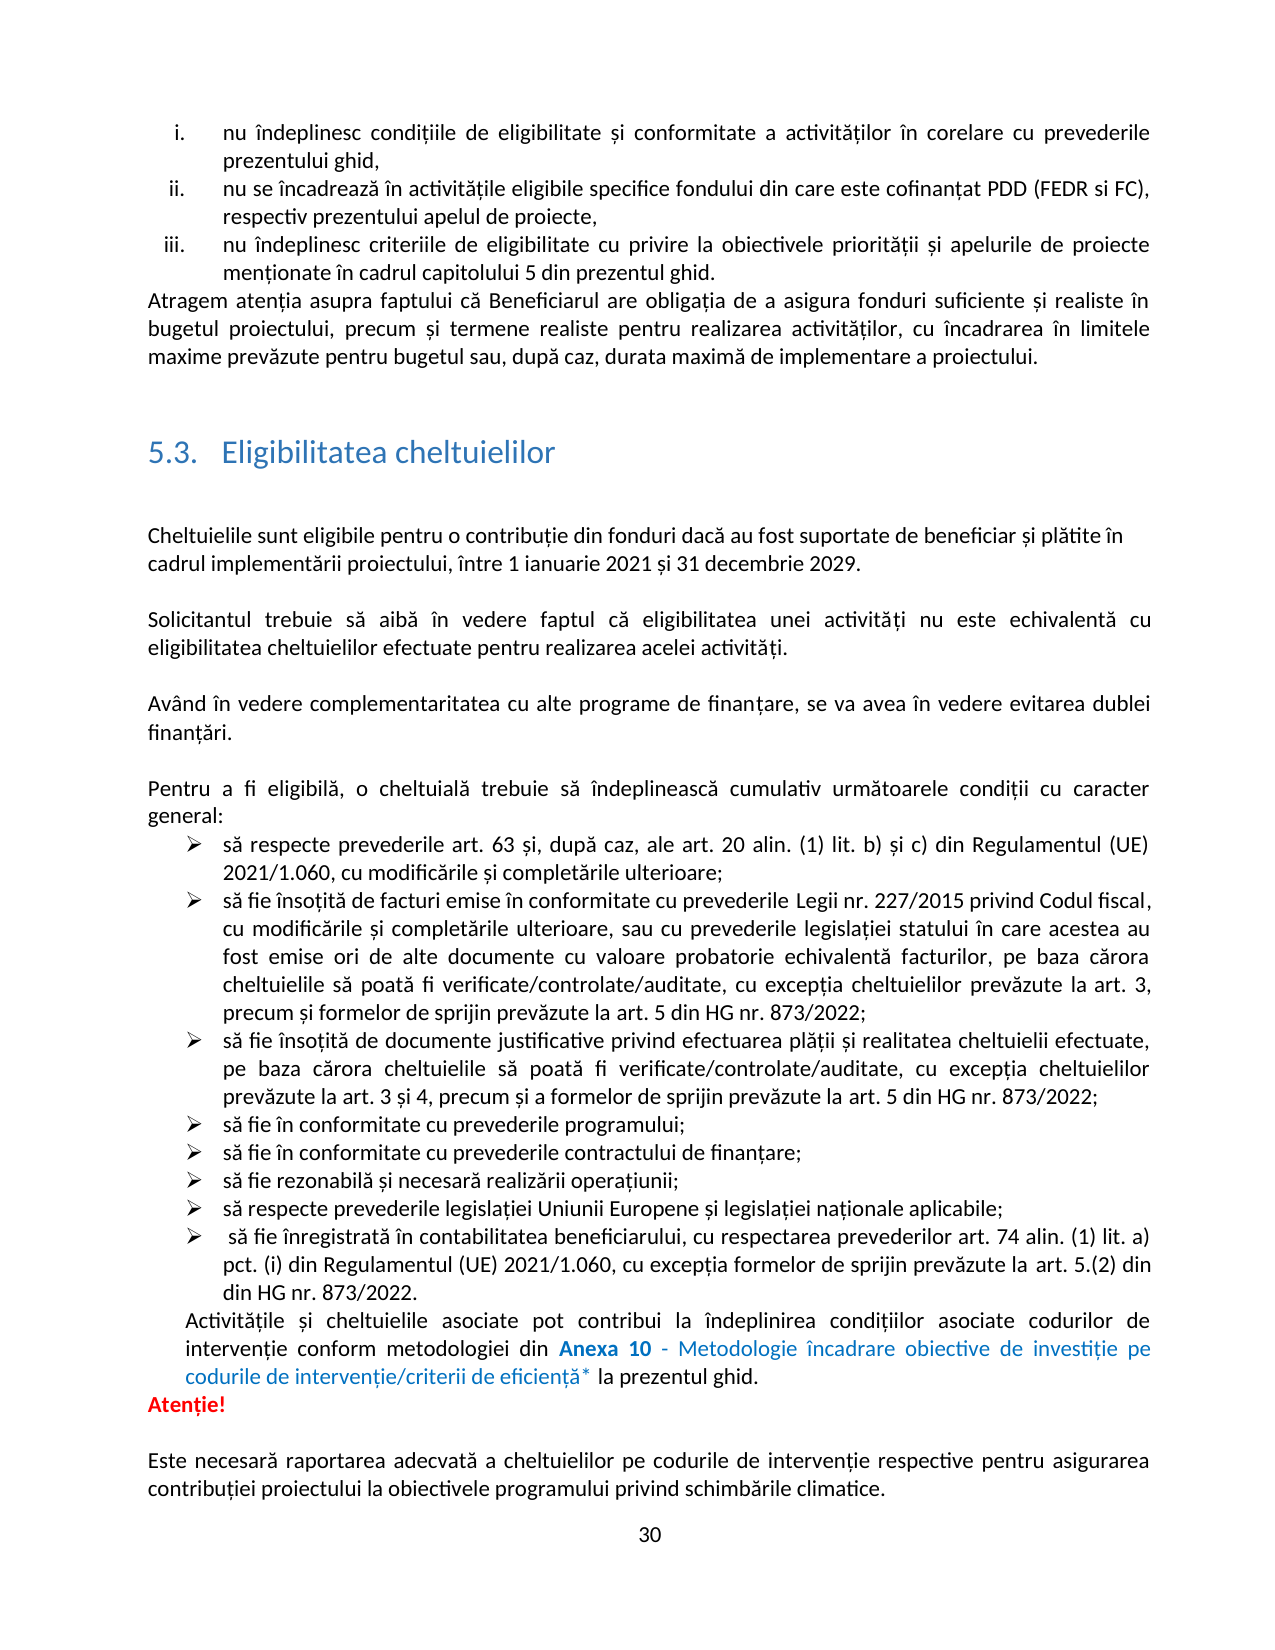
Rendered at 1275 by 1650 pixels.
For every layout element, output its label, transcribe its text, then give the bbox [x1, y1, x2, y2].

list să respecte prevederile art. 63 și, după caz, ale art. 20 alin. (1) lit. b) și c) din Regulamentul (UE) 2021/1.060, cu modificările și completările ulterioare; [185, 830, 1152, 886]
subtitle 5.3. Eligibilitatea cheltuielilor [148, 431, 1152, 471]
list să fie în conformitate cu prevederile programului; [185, 1110, 1152, 1138]
text Având în vedere complementaritatea cu alte programe de finanţare, se va avea în vedere evitarea dublei finanţări. [148, 689, 1152, 746]
text Pentru a fi eligibilă, o cheltuială trebuie să îndeplinească cumulativ următoarele condiții cu caracter general: [148, 774, 1152, 830]
list să fie rezonabilă și necesară realizării operațiunii; [185, 1166, 1152, 1194]
text Solicitantul trebuie să aibă în vedere faptul că eligibilitatea unei activităţi nu este echivalentă cu eligibilitatea cheltuielilor efectuate pentru realizarea acelei activităţi. [148, 606, 1152, 662]
list să respecte prevederile legislației Uniunii Europene și legislației naționale aplicabile; [185, 1194, 1152, 1222]
text Atenție! [148, 1390, 1152, 1418]
text Este necesară raportarea adecvată a cheltuielilor pe codurile de intervenție respective pentru asigurarea contribuției proiectului la obiectivele programului privind schimbările climatice. [148, 1446, 1152, 1502]
list nu îndeplinesc condițiile de eligibilitate și conformitate a activităților în corelare cu prevederile prezentului ghid, [185, 118, 1152, 174]
list să fie înregistrată în contabilitatea beneficiarului, cu respectarea prevederilor art. 74 alin. (1) lit. a) pct. (i) din Regulamentul (UE) 2021/1.060, cu excepția formelor de sprijin prevăzute la art. 5.(2) din din HG nr. 873/2022. [185, 1222, 1152, 1306]
list să fie însoțită de facturi emise în conformitate cu prevederile Legii nr. 227/2015 privind Codul fiscal, cu modificările și completările ulterioare, sau cu prevederile legislației statului în care acestea au fost emise ori de alte documente cu valoare probatorie echivalentă facturilor, pe baza cărora cheltuielile să poată fi verificate/controlate/auditate, cu excepția cheltuielilor prevăzute la art. 3, precum și formelor de sprijin prevăzute la art. 5 din HG nr. 873/2022; [185, 886, 1152, 1026]
list să fie în conformitate cu prevederile contractului de finanțare; [185, 1138, 1152, 1166]
list nu îndeplinesc criteriile de eligibilitate cu privire la obiectivele priorității și apelurile de proiecte menționate în cadrul capitolului 5 din prezentul ghid. [185, 230, 1152, 286]
text Cheltuielile sunt eligibile pentru o contribuție din fonduri dacă au fost suportate de beneficiar și plătite în cadrul implementării proiectului, între 1 ianuarie 2021 și 31 decembrie 2029. [148, 521, 1152, 577]
text Atragem atenția asupra faptului că Beneficiarul are obligația de a asigura fonduri suficiente și realiste în bugetul proiectului, precum și termene realiste pentru realizarea activităților, cu încadrarea în limitele maxime prevăzute pentru bugetul sau, după caz, durata maximă de implementare a proiectului. [148, 286, 1152, 370]
list nu se încadrează în activitățile eligibile specifice fondului din care este cofinanțat PDD (FEDR si FC), respectiv prezentului apelul de proiecte, [185, 174, 1152, 230]
list să fie însoțită de documente justificative privind efectuarea plății și realitatea cheltuielii efectuate, pe baza cărora cheltuielile să poată fi verificate/controlate/auditate, cu excepția cheltuielilor prevăzute la art. 3 și 4, precum și a formelor de sprijin prevăzute la art. 5 din HG nr. 873/2022; [185, 1026, 1152, 1110]
text Activitățile și cheltuielile asociate pot contribui la îndeplinirea condițiilor asociate codurilor de intervenție conform metodologiei din Anexa 10 - Metodologie încadrare obiective de investiție pe codurile de intervenție/criterii de eficiență* la prezentul ghid. [185, 1306, 1152, 1390]
